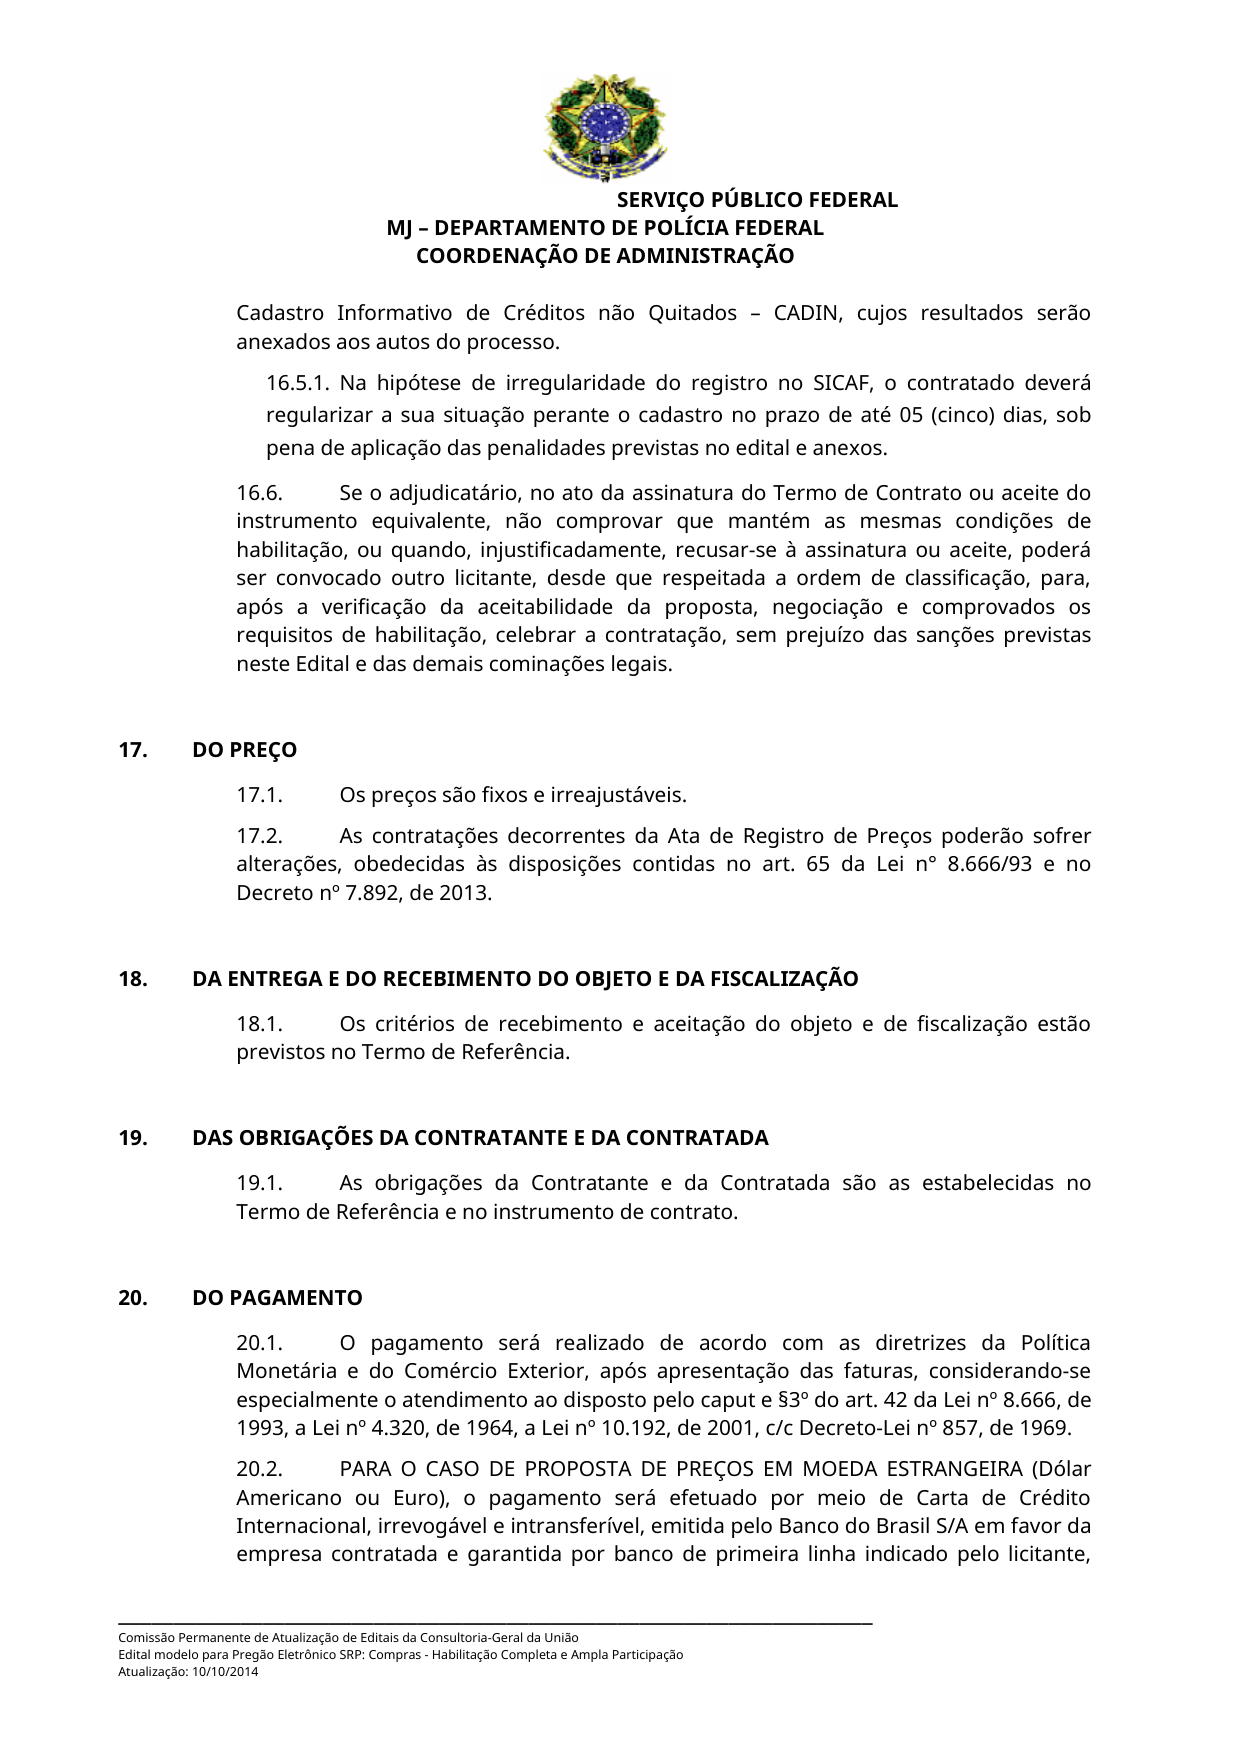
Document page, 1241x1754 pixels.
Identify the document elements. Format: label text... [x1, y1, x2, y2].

list Os preços são fixos e irreajustáveis. [236, 780, 1092, 808]
list Os critérios de recebimento e aceitação do objeto e de fiscalização estão previstos no Termo de Referência. [236, 1009, 1092, 1066]
list O pagamento será realizado de acordo com as diretrizes da Política Monetária e do Comércio Exterior, após apresentação das faturas, considerando-se especialmente o atendimento ao disposto pelo caput e §3º do art. 42 da Lei nº 8.666, de Lei nº 4.320, de Lei nº 10.192, de 2001, c/c Decreto-Lei nº 857, de 1969. [236, 1328, 1092, 1442]
list As contratações decorrentes da Ata de Registro de Preços poderão sofrer alterações, obedecidas às disposições contidas no art. 65 da Lei n° 8.666/93 e no Decreto nº 7.892, de 2013. [236, 821, 1092, 906]
list DAS OBRIGAÇÕES DA CONTRATANTE E DA CONTRATADA [118, 1123, 1092, 1152]
list DO PAGAMENTO [118, 1283, 1092, 1311]
list Na hipótese de irregularidade do registro no SICAF, o contratado deverá regularizar a sua situação perante o cadastro no prazo de até 05 (cinco) dias, sob pena de aplicação das penalidades previstas no edital e anexos. [266, 368, 1092, 461]
list As obrigações da Contratante e da Contratada são as estabelecidas no Termo de Referência e no instrumento de contrato. [236, 1168, 1092, 1225]
list DO PREÇO [118, 735, 1092, 763]
list Se o adjudicatário, no ato da assinatura do Termo de Contrato ou aceite do instrumento equivalente, não comprovar que mantém as mesmas condições de habilitação, ou quando, injustificadamente, recusar-se à assinatura ou aceite, poderá ser convocado outro licitante, desde que respeitada a ordem de classificação, para, após a verificação da aceitabilidade da proposta, negociação e comprovados os requisitos de habilitação, celebrar a contratação, sem prejuízo das sanções previstas neste Edital e das demais cominações legais. [236, 478, 1092, 677]
list DA ENTREGA E DO RECEBIMENTO DO OBJETO E DA FISCALIZAÇÃO [118, 964, 1092, 992]
